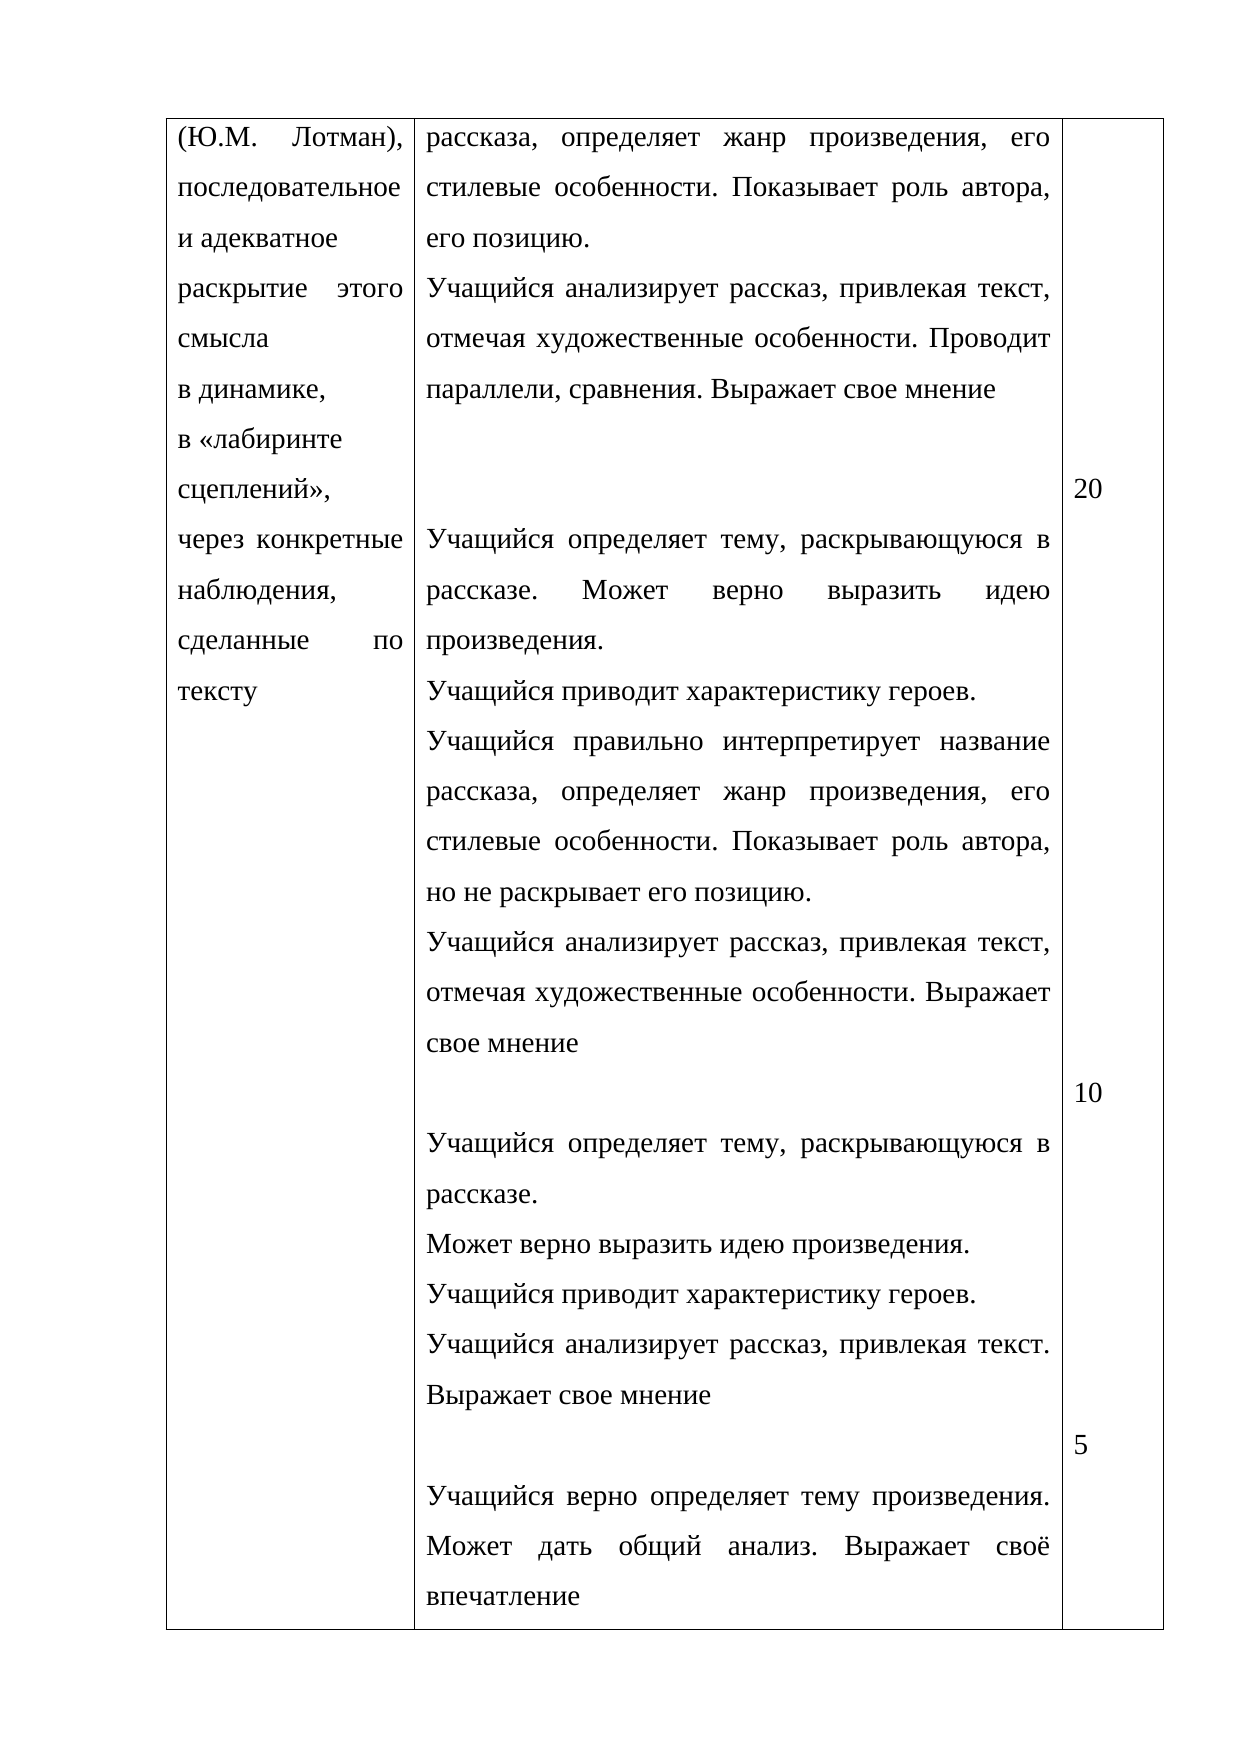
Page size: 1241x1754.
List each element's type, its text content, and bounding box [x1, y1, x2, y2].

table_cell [415, 119, 1062, 1628]
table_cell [167, 119, 414, 1628]
table_cell 30 20 10 5 0 [1063, 119, 1163, 1628]
